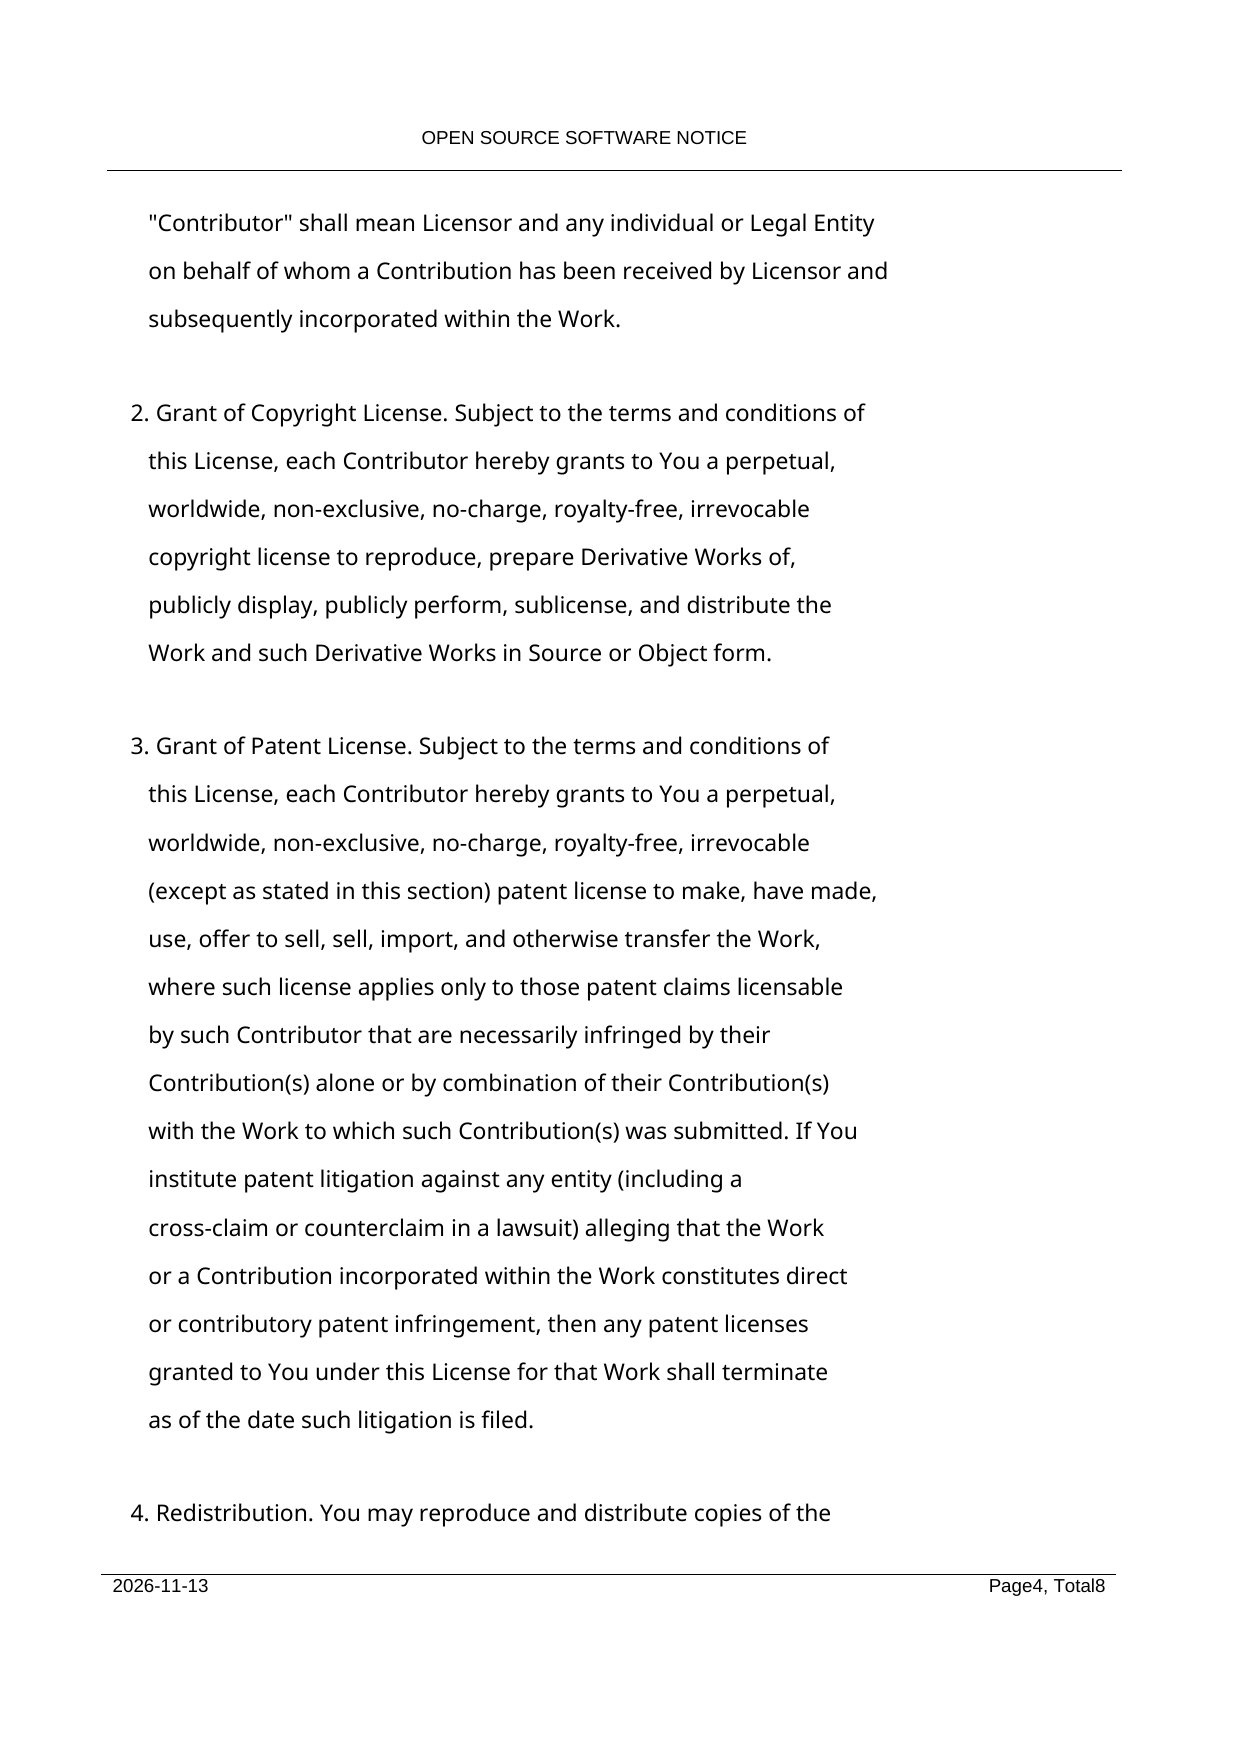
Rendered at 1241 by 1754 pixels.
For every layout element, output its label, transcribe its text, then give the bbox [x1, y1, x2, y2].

text subsequently incorporated within the Work. [112, 303, 1128, 335]
text Contribution(s) alone or by combination of their Contribution(s) [112, 1067, 1128, 1099]
text publicly display, publicly perform, sublicense, and distribute the [112, 588, 1128, 621]
text copyright license to reproduce, prepare Derivative Works of, [112, 540, 1128, 573]
text institute patent litigation against any entity (including a [112, 1163, 1128, 1195]
text use, offer to sell, sell, import, and otherwise transfer the Work, [112, 922, 1128, 955]
text granted to You under this License for that Work shall terminate [112, 1355, 1128, 1388]
text (except as stated in this section) patent license to make, have made, [112, 874, 1128, 907]
text as of the date such litigation is filed. [112, 1403, 1128, 1436]
text "Contributor" shall mean Licensor and any individual or Legal Entity [112, 206, 1128, 239]
text 4. Redistribution. You may reproduce and distribute copies of the [112, 1497, 1128, 1529]
text Work and such Derivative Works in Source or Object form. [112, 636, 1128, 669]
text with the Work to which such Contribution(s) was submitted. If You [112, 1115, 1128, 1147]
text 3. Grant of Patent License. Subject to the terms and conditions of [112, 730, 1128, 762]
text or contributory patent infringement, then any patent licenses [112, 1307, 1128, 1340]
text worldwide, non-exclusive, no-charge, royalty-free, irrevocable [112, 492, 1128, 524]
text cross-claim or counterclaim in a lawsuit) alleging that the Work [112, 1211, 1128, 1243]
text or a Contribution incorporated within the Work constitutes direct [112, 1259, 1128, 1292]
text worldwide, non-exclusive, no-charge, royalty-free, irrevocable [112, 826, 1128, 858]
text 2. Grant of Copyright License. Subject to the terms and conditions of [112, 396, 1128, 428]
text by such Contributor that are necessarily infringed by their [112, 1018, 1128, 1051]
text this License, each Contributor hereby grants to You a perpetual, [112, 444, 1128, 476]
text this License, each Contributor hereby grants to You a perpetual, [112, 778, 1128, 810]
text where such license applies only to those patent claims licensable [112, 970, 1128, 1003]
text on behalf of whom a Contribution has been received by Licensor and [112, 254, 1128, 287]
